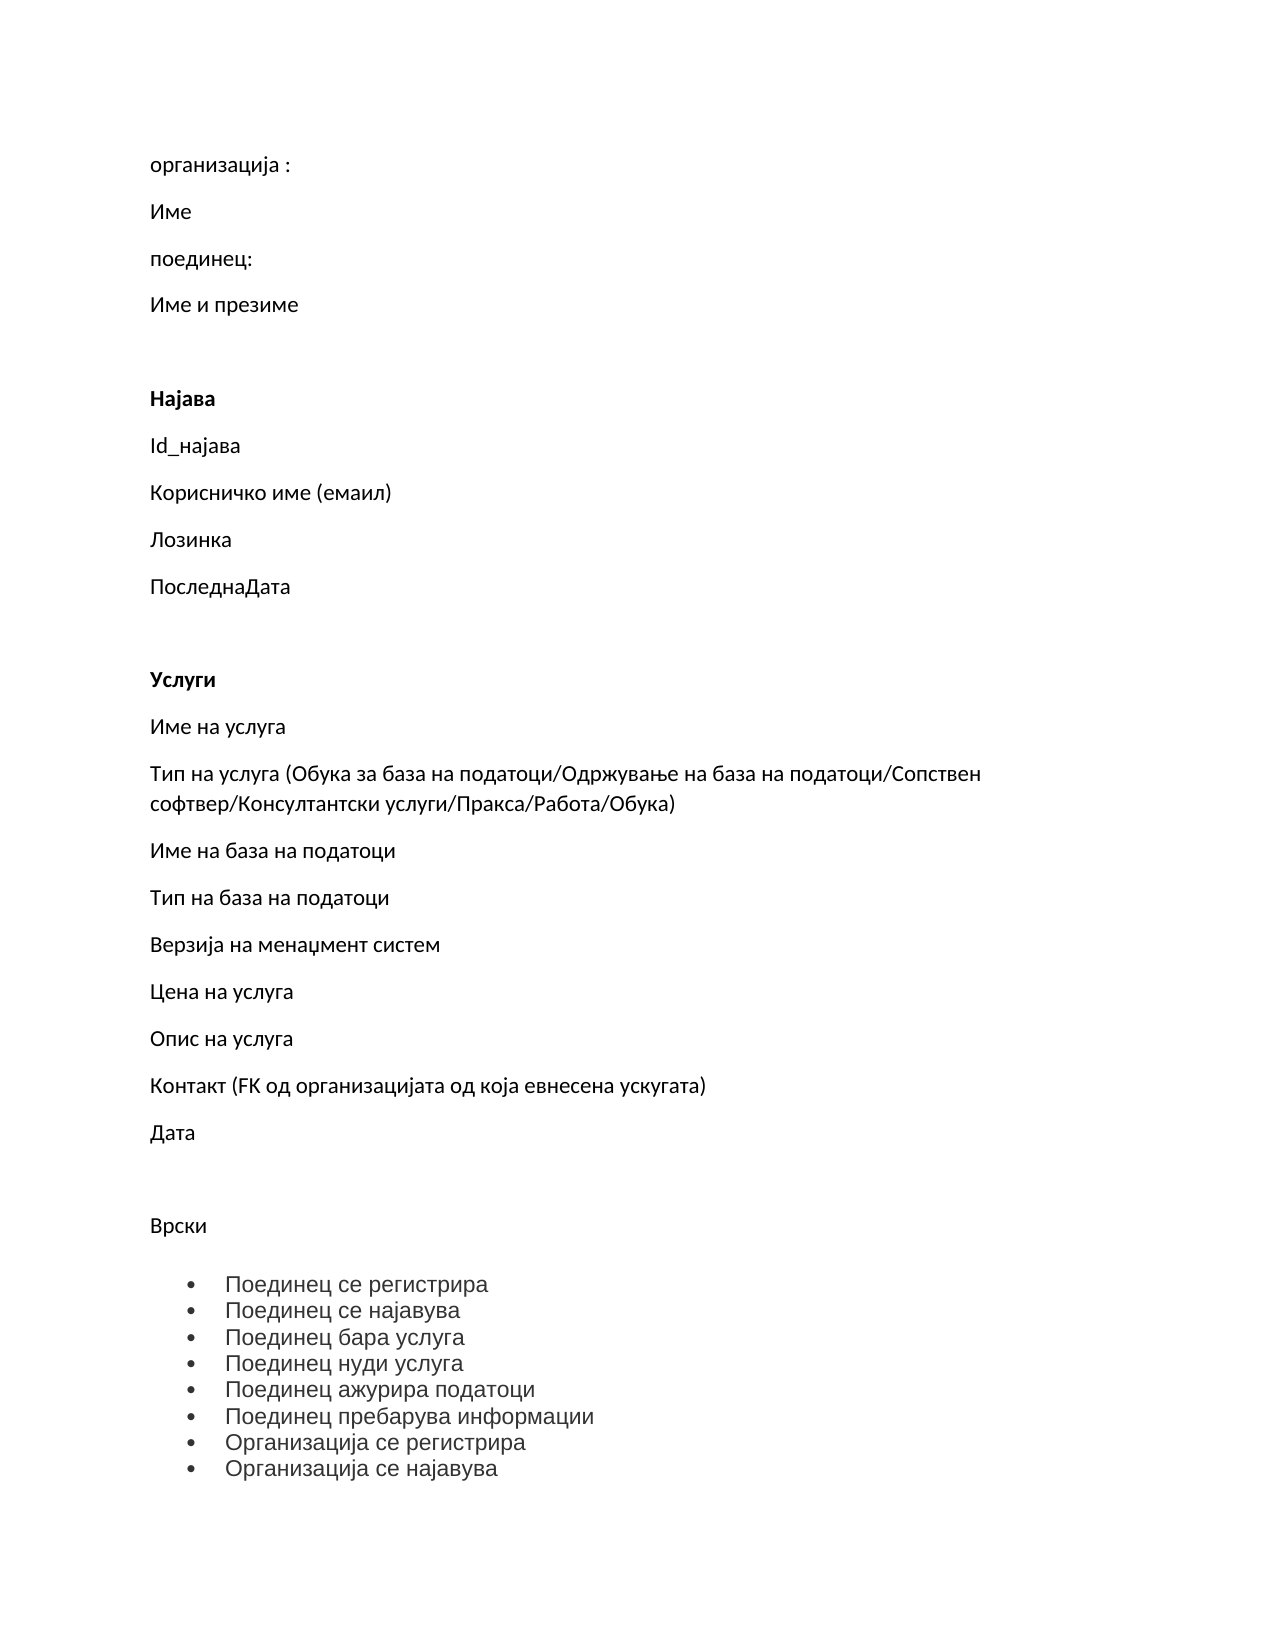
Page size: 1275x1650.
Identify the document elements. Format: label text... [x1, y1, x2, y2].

list Поединец бара услуга [187, 1323, 1125, 1350]
text ПоследнаДата [150, 572, 1125, 600]
text Име [150, 197, 1125, 225]
text организација : [150, 150, 1125, 178]
list Поединец се регистрира [187, 1271, 1125, 1297]
text Врски [150, 1211, 1125, 1239]
list Поединец пребарува информации [187, 1403, 1125, 1429]
text Опис на услуга [150, 1024, 1125, 1052]
list Поединец нуди услуга [187, 1350, 1125, 1376]
list Организација се регистрира [187, 1429, 1125, 1455]
text Име и презиме [150, 291, 1125, 319]
list Организација се најавува [187, 1455, 1125, 1482]
text поединец: [150, 244, 1125, 272]
list Поединец ажурира податоци [187, 1376, 1125, 1403]
list Поединец се најавува [187, 1297, 1125, 1323]
text Дата [150, 1118, 1125, 1146]
text Лозинка [150, 525, 1125, 553]
text Контакт (FK од организацијата од која евнесена ускугата) [150, 1071, 1125, 1099]
text Име на услуга [150, 712, 1125, 741]
text Најава [150, 384, 1125, 412]
text Верзија на менаџмент систем [150, 930, 1125, 958]
text Цена на услуга [150, 977, 1125, 1005]
text Id_најава [150, 431, 1125, 459]
text Корисничко име (емаил) [150, 478, 1125, 506]
text Тип на база на податоци [150, 883, 1125, 911]
text Услуги [150, 666, 1125, 694]
text Тип на услуга (Обука за база на податоци/Одржување на база на податоци/Сопствен софтвер/Консултантски услуги/Пракса/Работа/Обука) [150, 759, 1125, 818]
text Име на база на податоци [150, 836, 1125, 864]
